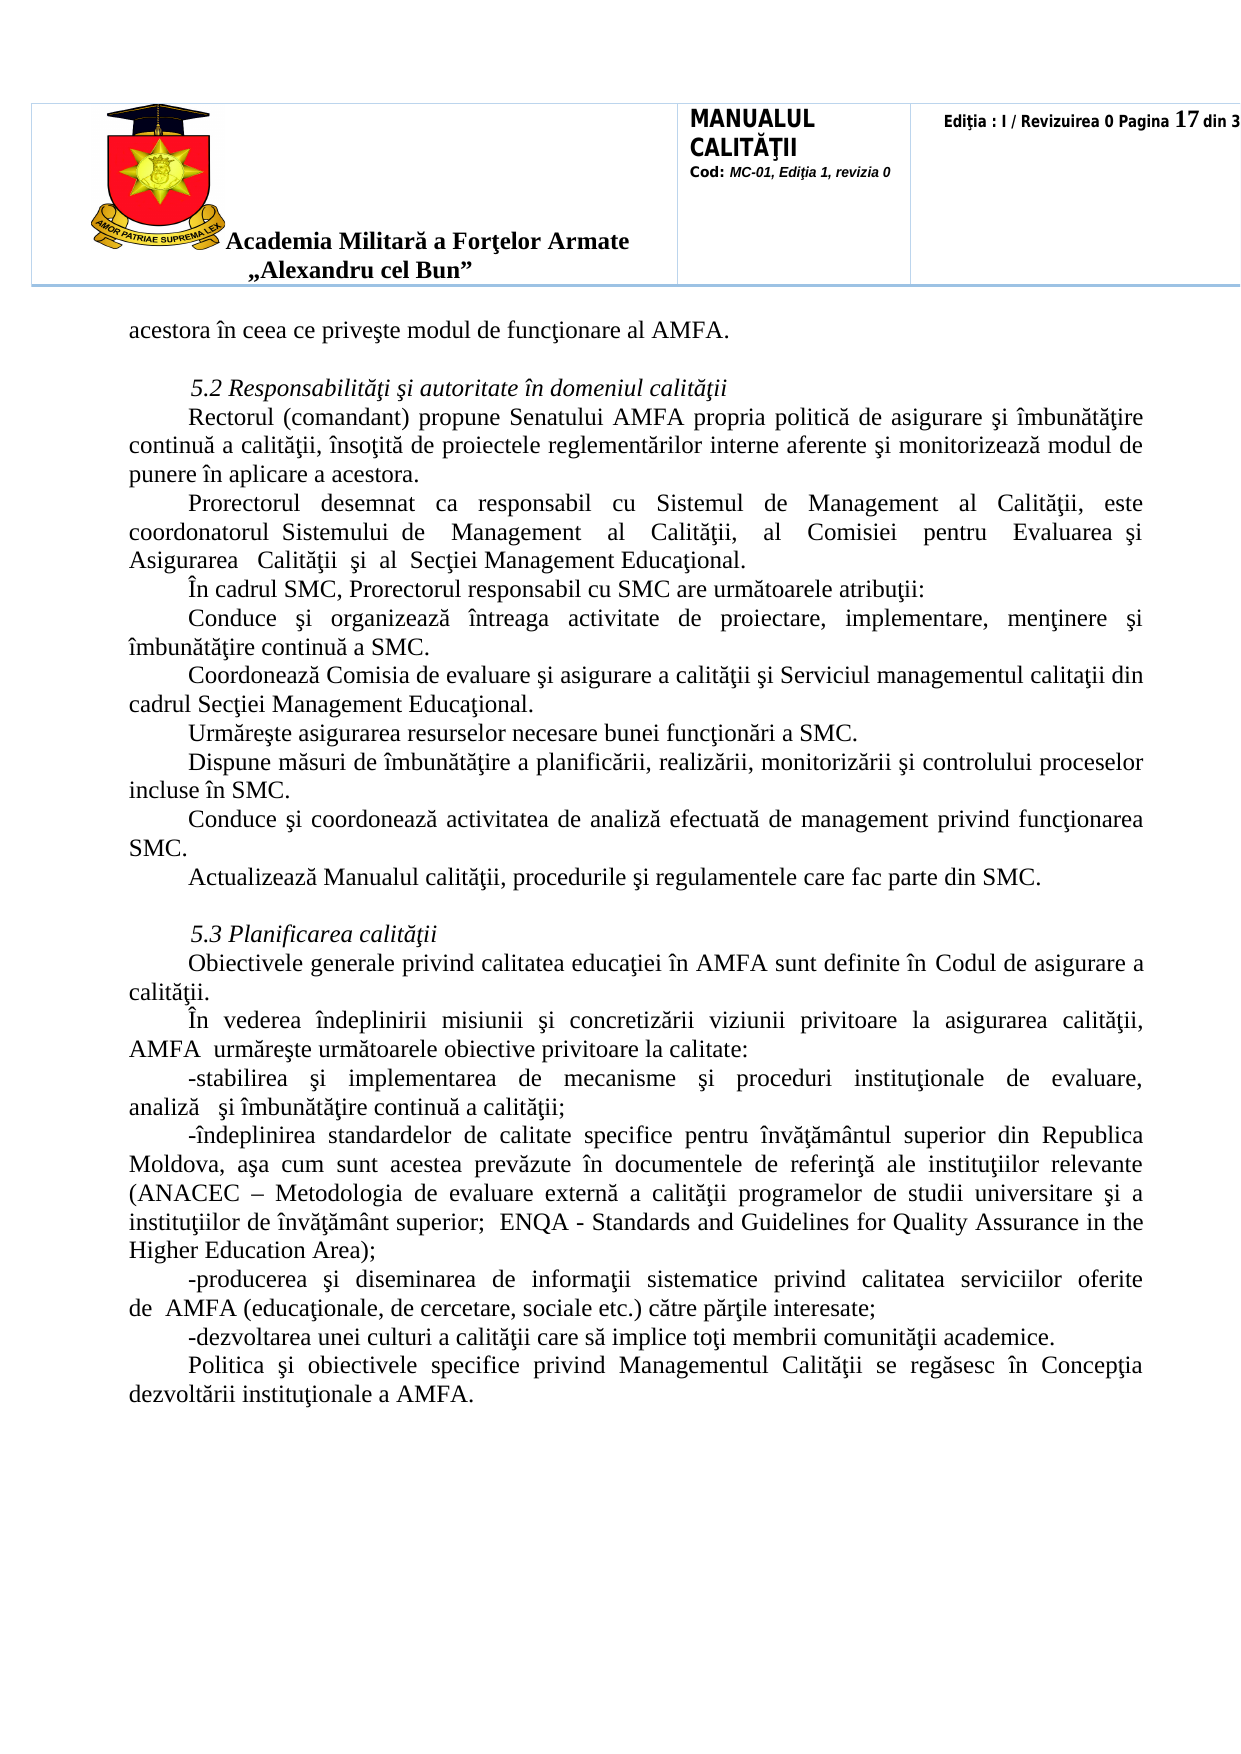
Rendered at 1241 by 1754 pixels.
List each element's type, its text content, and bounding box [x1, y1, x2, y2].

text 5.3 Planificarea calităţii [106, 919, 1144, 948]
text Coordonează Comisia de evaluare şi asigurare a calităţii şi Serviciul managementul calitaţii din cadrul Secţiei Management Educaţional. [129, 660, 1144, 718]
text Urmăreşte asigurarea resurselor necesare bunei funcţionări a SMC. [129, 718, 1144, 747]
text 5.2 Responsabilităţi şi autoritate în domeniul calităţii [191, 373, 1144, 402]
text Conduce şi coordonează activitatea de analiză efectuată de management privind funcţionarea SMC. [129, 804, 1144, 862]
text Rectorul (comandant) propune Senatului AMFA propria politică de asigurare şi îmbunătăţire continuă a calităţii, însoţită de proiectele reglementărilor interne aferente şi monitorizează modul de punere în aplicare a acestora. [129, 402, 1144, 488]
picture [91, 104, 226, 250]
text -îndeplinirea standardelor de calitate specifice pentru învăţământul superior din Republica Moldova, aşa cum sunt acestea prevăzute în documentele de referinţă ale instituţiilor relevante (ANACEC – Metodologia de evaluare externă a calităţii programelor de studii universitare şi a instituţiilor de învăţământ superior; ENQA - Standards and Guidelines for Quality Assurance in the Higher Education Area); [129, 1120, 1144, 1264]
text În cadrul SMC, Prorectorul responsabil cu SMC are următoarele atribuţii: [129, 574, 1144, 603]
text Dispune măsuri de îmbunătăţire a planificării, realizării, monitorizării şi controlului proceselor incluse în SMC. [129, 747, 1144, 804]
text -producerea şi diseminarea de informaţii sistematice privind calitatea serviciilor oferite de AMFA (educaţionale, de cercetare, sociale etc.) către părţile interesate; [129, 1264, 1144, 1322]
text Prorectorul desemnat ca responsabil cu Sistemul de Management al Calităţii, este coordonatorul Sistemului de Management al Calităţii, al Comisiei pentru Evaluarea şi Asigurarea Calităţii şi al Secţiei Management Educaţional. [129, 488, 1144, 574]
text Politica şi obiectivele specifice privind Managementul Calităţii se regăsesc în Concepţia dezvoltării instituţionale a AMFA. [129, 1350, 1144, 1408]
text Obiectivele generale privind calitatea educaţiei în AMFA sunt definite în Codul de asigurare a calităţii. [129, 948, 1144, 1005]
text Conduce şi organizează întreaga activitate de proiectare, implementare, menţinere şi îmbunătăţire continuă a SMC. [129, 603, 1144, 660]
text -stabilirea şi implementarea de mecanisme şi proceduri instituţionale de evaluare, analiză şi îmbunătăţire continuă a calităţii; [129, 1063, 1144, 1120]
text Actualizează Manualul calităţii, procedurile şi regulamentele care fac parte din SMC. [129, 862, 1144, 890]
text În vederea îndeplinirii misiunii şi concretizării viziunii privitoare la asigurarea calităţii, AMFA urmăreşte următoarele obiective privitoare la calitate: [129, 1005, 1144, 1063]
text -dezvoltarea unei culturi a calităţii care să implice toţi membrii comunităţii academice. [129, 1322, 1144, 1350]
